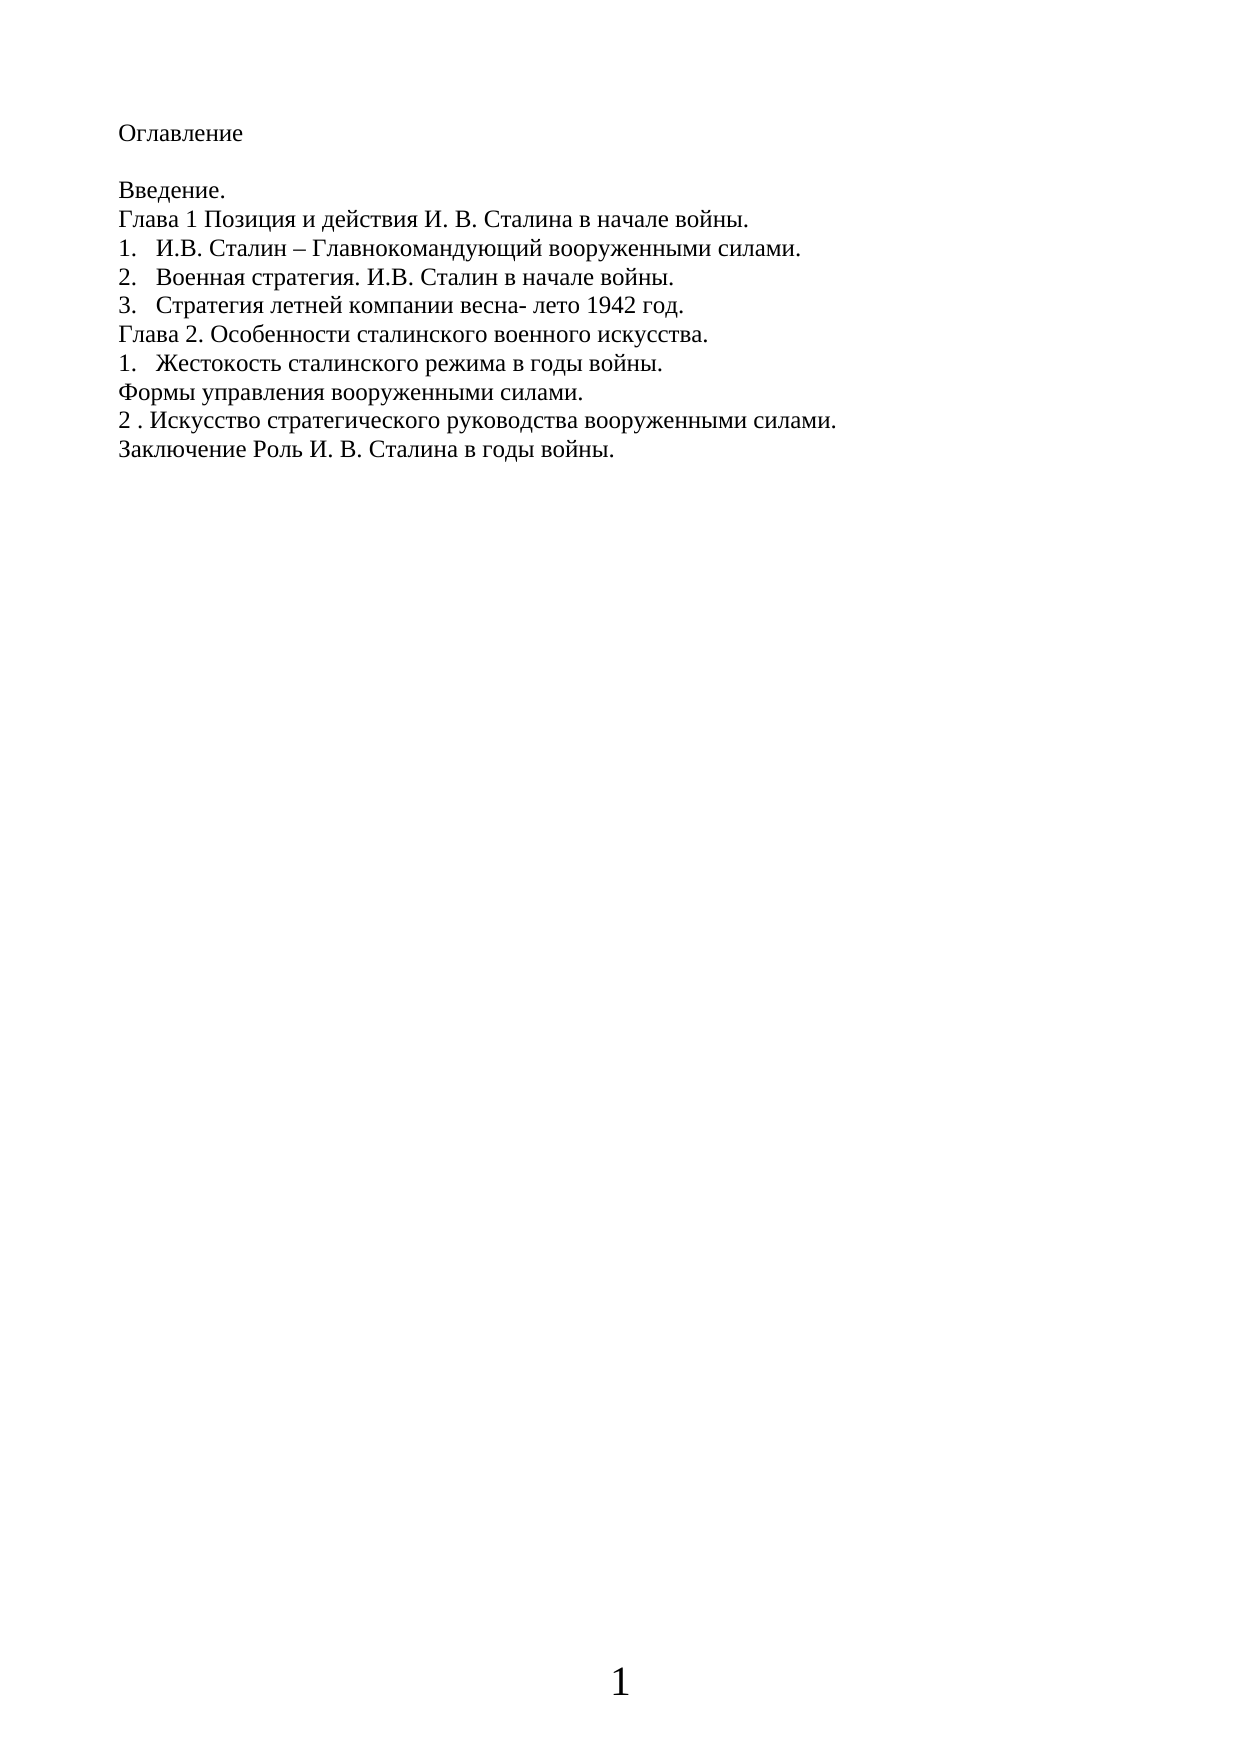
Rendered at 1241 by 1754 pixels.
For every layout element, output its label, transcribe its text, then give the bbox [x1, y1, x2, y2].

text Заключение Роль И. В. Сталина в годы войны. [118, 434, 1122, 463]
list Военная стратегия. И.В. Сталин в начале войны. [118, 262, 1122, 291]
text 2 . Искусство стратегического руководства вооруженными силами. [118, 406, 1122, 434]
text Глава 1 Позиция и действия И. В. Сталина в начале войны. [118, 204, 1122, 233]
text Формы управления вооруженными силами. [118, 377, 1122, 406]
list И.В. Сталин – Главнокомандующий вооруженными силами. [118, 233, 1122, 262]
list Стратегия летней компании весна- лето 1942 год. [118, 291, 1122, 319]
subtitle Оглавление [118, 118, 1122, 147]
text Введение. [118, 176, 1122, 204]
text Глава 2. Особенности сталинского военного искусства. [118, 319, 1122, 348]
list Жестокость сталинского режима в годы войны. [118, 348, 1122, 377]
